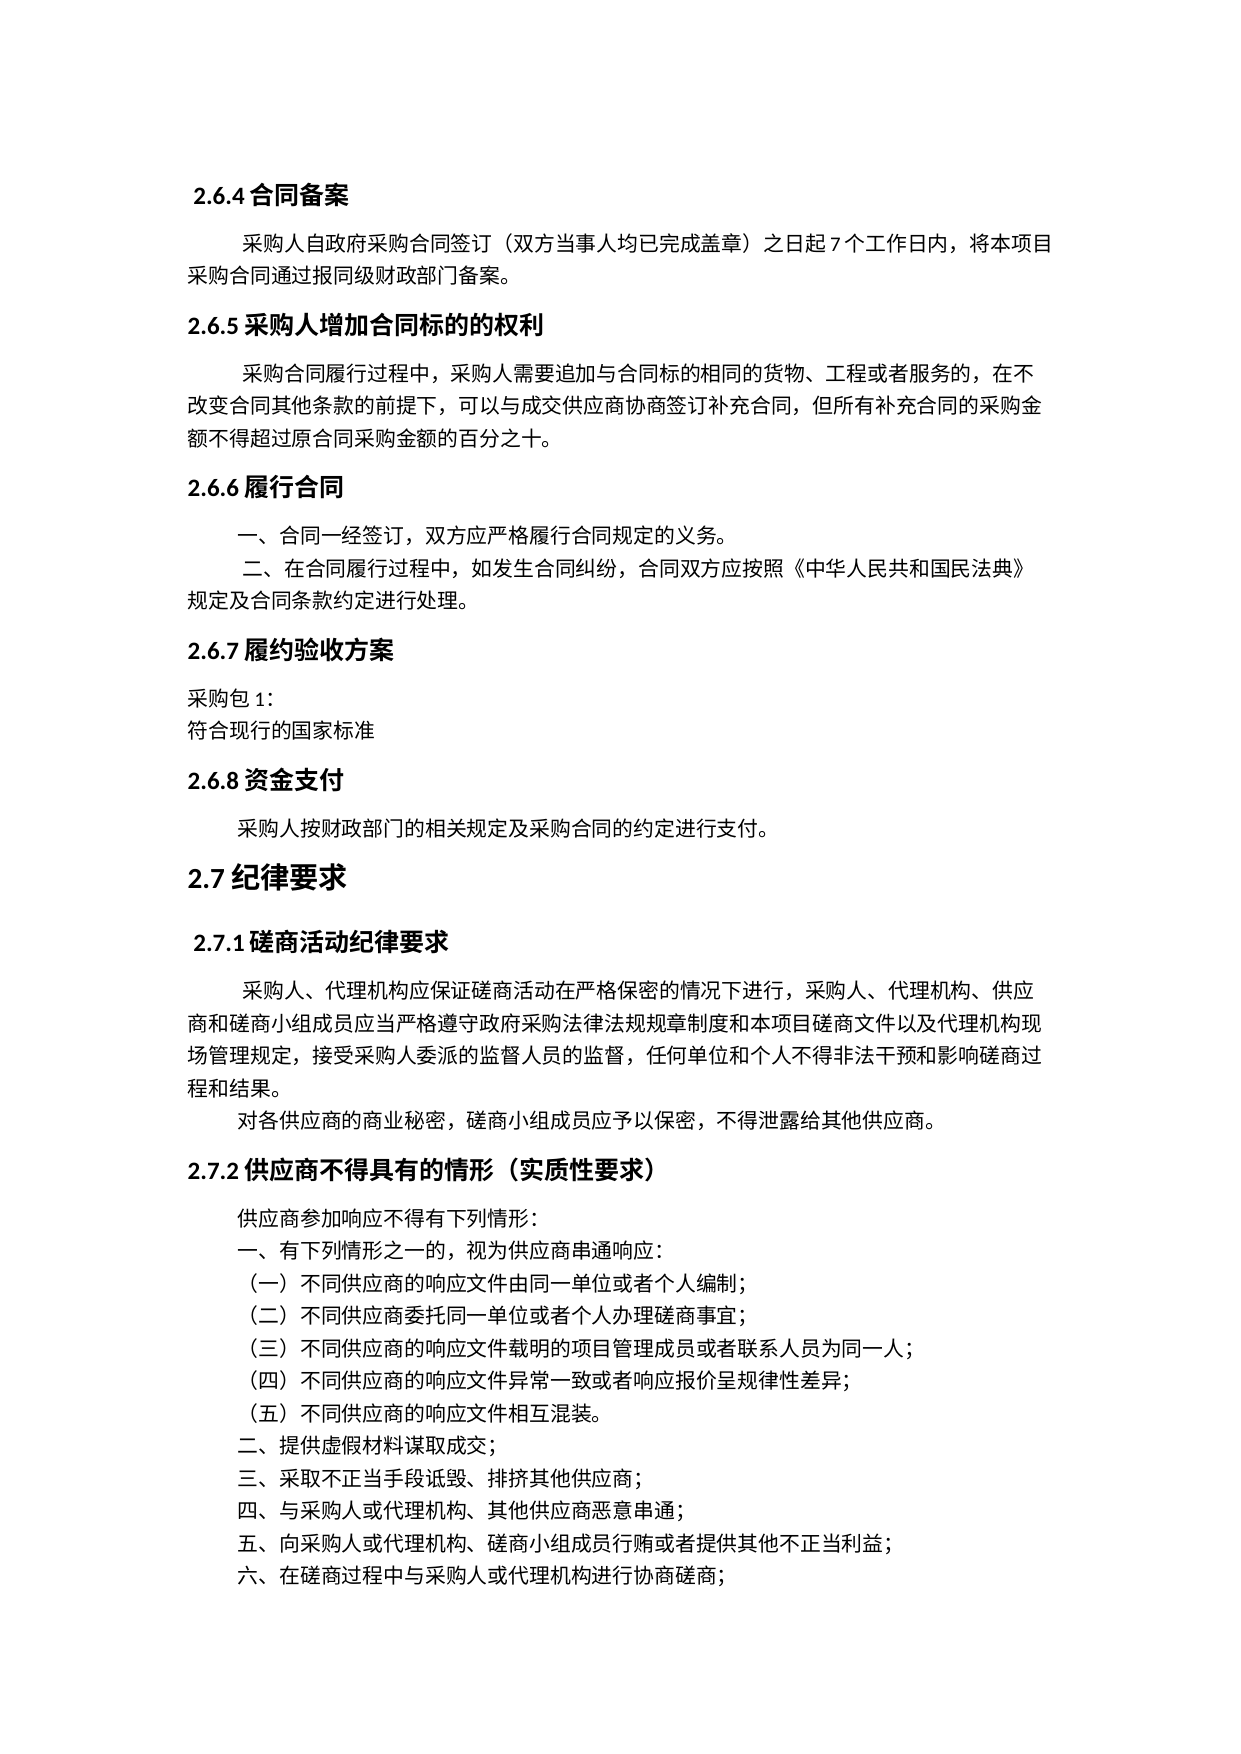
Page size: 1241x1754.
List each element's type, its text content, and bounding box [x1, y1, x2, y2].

text （一）不同供应商的响应文件由同一单位或者个人编制； [187, 1267, 1053, 1299]
text 一、合同一经签订，双方应严格履行合同规定的义务。 [187, 519, 1053, 552]
text 对各供应商的商业秘密，磋商小组成员应予以保密，不得泄露给其他供应商。 [187, 1104, 1053, 1137]
text 三、采取不正当手段诋毁、排挤其他供应商； [187, 1462, 1053, 1494]
text 2.6.6履行合同 [187, 454, 1053, 519]
text 一、有下列情形之一的，视为供应商串通响应： [187, 1234, 1053, 1267]
text 2.6.8资金支付 [187, 747, 1053, 812]
text 供应商参加响应不得有下列情形： [187, 1202, 1053, 1234]
text （四）不同供应商的响应文件异常一致或者响应报价呈规律性差异； [187, 1364, 1053, 1397]
text （二）不同供应商委托同一单位或者个人办理磋商事宜； [187, 1299, 1053, 1332]
text 采购人自政府采购合同签订（双方当事人均已完成盖章）之日起7个工作日内，将本项目采购合同通过报同级财政部门备案。 [187, 227, 1053, 292]
text 二、提供虚假材料谋取成交； [187, 1429, 1053, 1462]
text 采购包1： [187, 682, 1053, 714]
text 采购合同履行过程中，采购人需要追加与合同标的相同的货物、工程或者服务的，在不改变合同其他条款的前提下，可以与成交供应商协商签订补充合同，但所有补充合同的采购金额不得超过原合同采购金额的百分之十。 [187, 357, 1053, 454]
text （五）不同供应商的响应文件相互混装。 [187, 1397, 1053, 1429]
text 符合现行的国家标准 [187, 714, 1053, 747]
text 四、与采购人或代理机构、其他供应商恶意串通； [187, 1494, 1053, 1527]
text 2.6.4合同备案 [187, 162, 1053, 227]
text 2.6.7履约验收方案 [187, 617, 1053, 682]
text 2.7纪律要求 [187, 844, 1053, 909]
text 2.7.2供应商不得具有的情形（实质性要求） [187, 1137, 1053, 1202]
text 采购人、代理机构应保证磋商活动在严格保密的情况下进行，采购人、代理机构、供应商和磋商小组成员应当严格遵守政府采购法律法规规章制度和本项目磋商文件以及代理机构现场管理规定，接受采购人委派的监督人员的监督，任何单位和个人不得非法干预和影响磋商过程和结果。 [187, 974, 1053, 1104]
text （三）不同供应商的响应文件载明的项目管理成员或者联系人员为同一人； [187, 1332, 1053, 1364]
text 五、向采购人或代理机构、磋商小组成员行贿或者提供其他不正当利益； [187, 1527, 1053, 1559]
text 采购人按财政部门的相关规定及采购合同的约定进行支付。 [187, 812, 1053, 844]
text 2.7.1磋商活动纪律要求 [187, 909, 1053, 974]
text 2.6.5采购人增加合同标的的权利 [187, 292, 1053, 357]
text 二、在合同履行过程中，如发生合同纠纷，合同双方应按照《中华人民共和国民法典》规定及合同条款约定进行处理。 [187, 552, 1053, 617]
text 六、在磋商过程中与采购人或代理机构进行协商磋商； [187, 1559, 1053, 1592]
